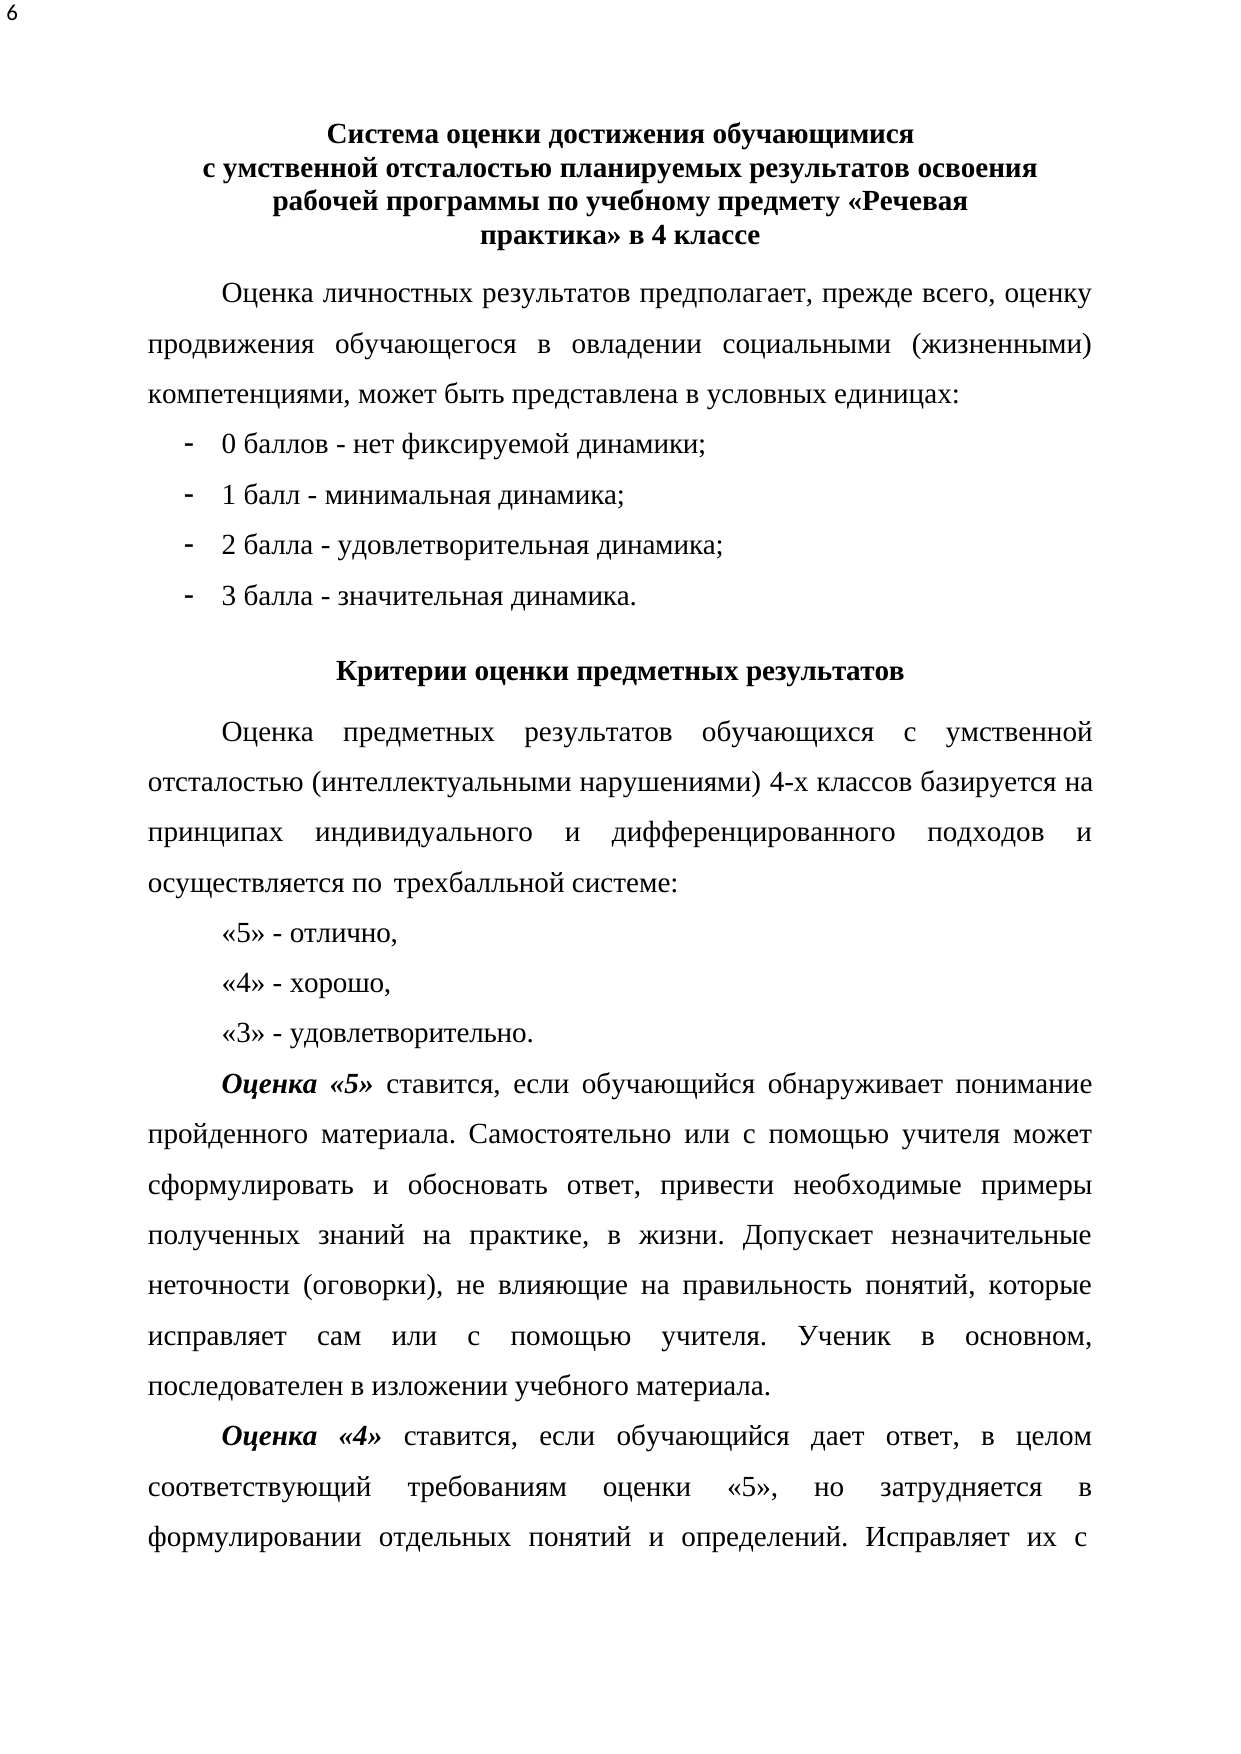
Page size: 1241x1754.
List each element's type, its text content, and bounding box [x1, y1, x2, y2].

text «4» - хорошо, [221, 965, 1134, 999]
subtitle с умственной отсталостью планируемых результатов освоения рабочей программы по учебному предмету «Речевая практика» в 4 классе [201, 150, 1039, 251]
text Оценка личностных результатов предполагает, прежде всего, оценку продвижения обучающегося в овладении социальными (жизненными) компетенциями, может быть представлена в условных единицах: [148, 275, 1092, 409]
list 3 балла - значительная динамика. [184, 578, 1134, 611]
text Оценка «4» ставится, если обучающийся дает ответ, в целом соответствующий требованиям оценки «5», но затрудняется в формулировании отдельных понятий и определений. Исправляет их с [148, 1418, 1093, 1552]
text Оценка предметных результатов обучающихся с умственной отсталостью (интеллектуальными нарушениями) 4-х классов базируется на принципах индивидуального и дифференцированного подходов и осуществляется по трехбалльной системе: [148, 714, 1093, 898]
subtitle Критерии оценки предметных результатов [136, 653, 1104, 686]
text «3» - удовлетворительно. [221, 1016, 1134, 1049]
text «5» - отлично, [221, 915, 1134, 949]
list 0 баллов - нет фиксируемой динамики; [184, 427, 1134, 460]
text Оценка «5» ставится, если обучающийся обнаруживает понимание пройденного материала. Самостоятельно или с помощью учителя может сформулировать и обосновать ответ, привести необходимые примеры полученных знаний на практике, в жизни. Допускает незначительные неточности (оговорки), не влияющие на правильность понятий, которые исправляет сам или с помощью учителя. Ученик в основном, последователен в изложении учебного материала. [148, 1066, 1093, 1402]
list 1 балл - минимальная динамика; [184, 477, 1134, 510]
list 2 балла - удовлетворительная динамика; [184, 527, 1134, 561]
subtitle Система оценки достижения обучающимися [136, 116, 1104, 149]
